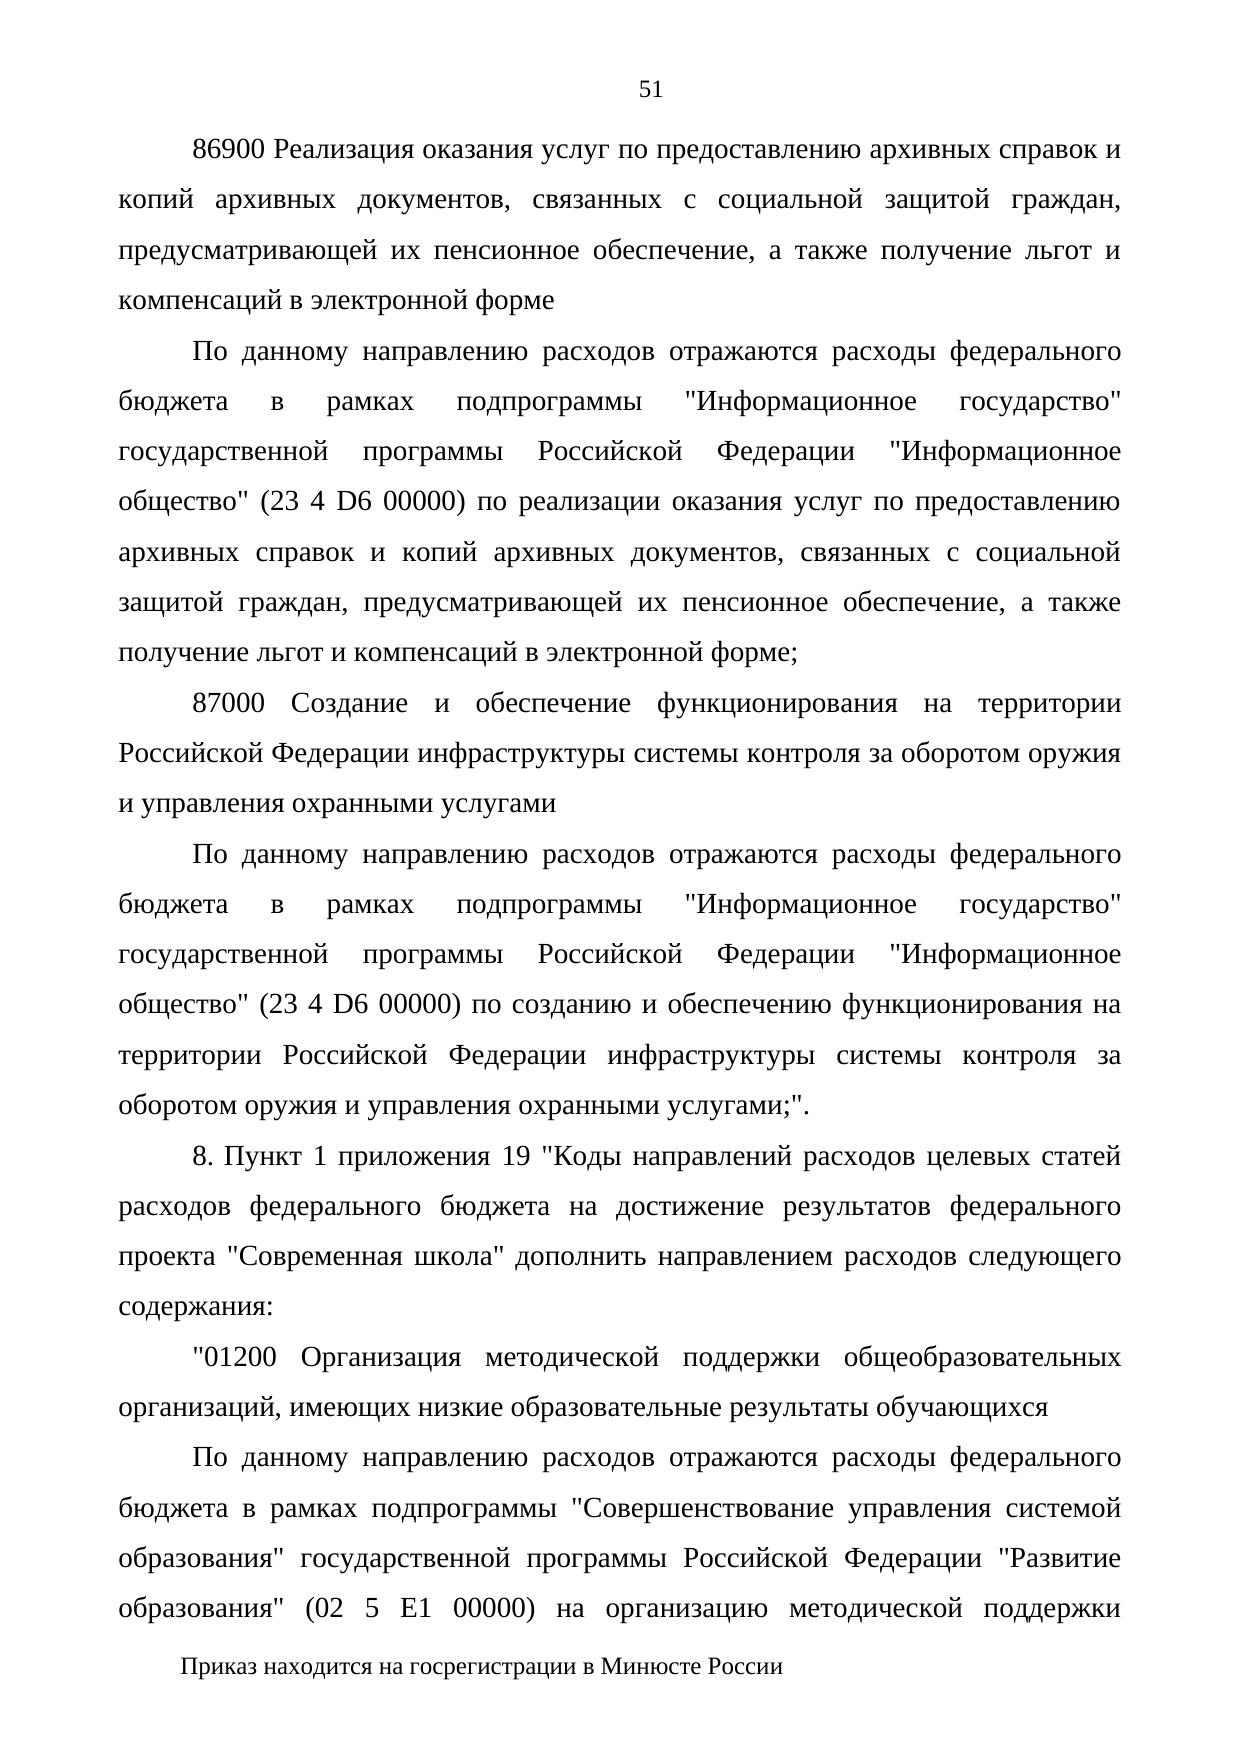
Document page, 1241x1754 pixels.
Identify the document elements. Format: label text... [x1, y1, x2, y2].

text 87000 Создание и обеспечение функционирования на территории Российской Федерации инфраструктуры системы контроля за оборотом оружия и управления охранными услугами [118, 685, 1122, 819]
text 86900 Реализация оказания услуг по предоставлению архивных справок и копий архивных документов, связанных с социальной защитой граждан, предусматривающей их пенсионное обеспечение, а также получение льгот и компенсаций в электронной форме [118, 131, 1122, 316]
text По данному направлению расходов отражаются расходы федерального бюджета в рамках подпрограммы "Информационное государство" государственной программы Российской Федерации "Информационное общество" (23 4 D6 00000) по созданию и обеспечению функционирования на территории Российской Федерации инфраструктуры системы контроля за оборотом оружия и управления охранными услугами;". [118, 836, 1122, 1121]
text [118, 1439, 1122, 1624]
text 8. Пункт 1 приложения 19 "Коды направлений расходов целевых статей расходов федерального бюджета на достижение результатов федерального проекта "Современная школа" дополнить направлением расходов следующего содержания: [118, 1138, 1122, 1322]
text По данному направлению расходов отражаются расходы федерального бюджета в рамках подпрограммы "Информационное государство" государственной программы Российской Федерации "Информационное общество" (23 4 D6 00000) по реализации оказания услуг по предоставлению архивных справок и копий архивных документов, связанных с социальной защитой граждан, предусматривающей их пенсионное обеспечение, а также получение льгот и компенсаций в электронной форме; [118, 333, 1122, 668]
text "01200 Организация методической поддержки общеобразовательных организаций, имеющих низкие образовательные результаты обучающихся [118, 1339, 1122, 1423]
